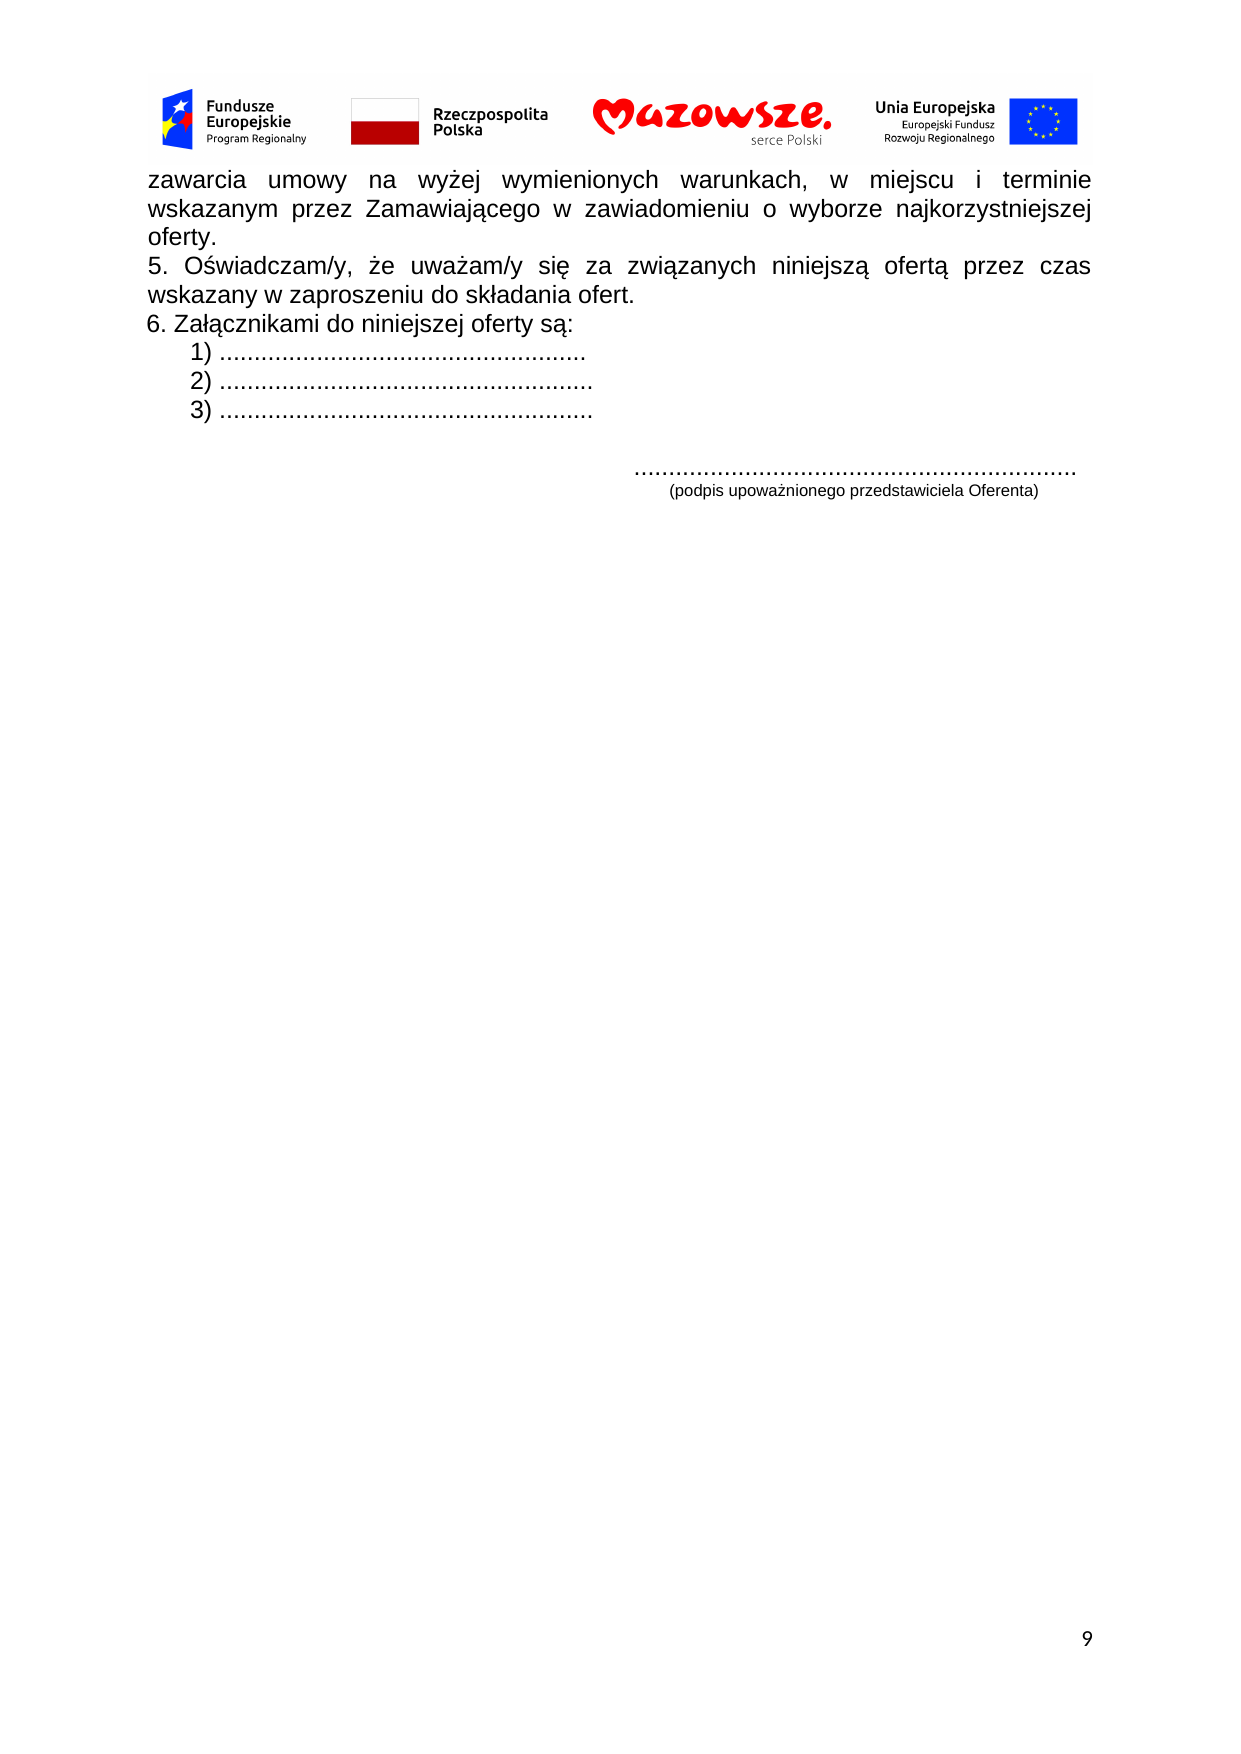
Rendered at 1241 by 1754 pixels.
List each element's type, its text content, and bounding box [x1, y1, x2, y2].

text 6. Załącznikami do niniejszej oferty są: [146, 308, 1093, 337]
text 1) ..................................................... [190, 337, 1093, 366]
text 3) ...................................................... [190, 395, 1093, 423]
text 2) ...................................................... [190, 366, 1093, 395]
text (podpis upoważnionego przedstawiciela Oferenta) [148, 480, 1093, 499]
text ................................................................ [190, 452, 1093, 480]
text 5. Oświadczam/y, że uważam/y się za związanych niniejszą ofertą przez czas wskazany w zaproszeniu do składania ofert. [148, 251, 1093, 308]
picture [147, 73, 1093, 165]
